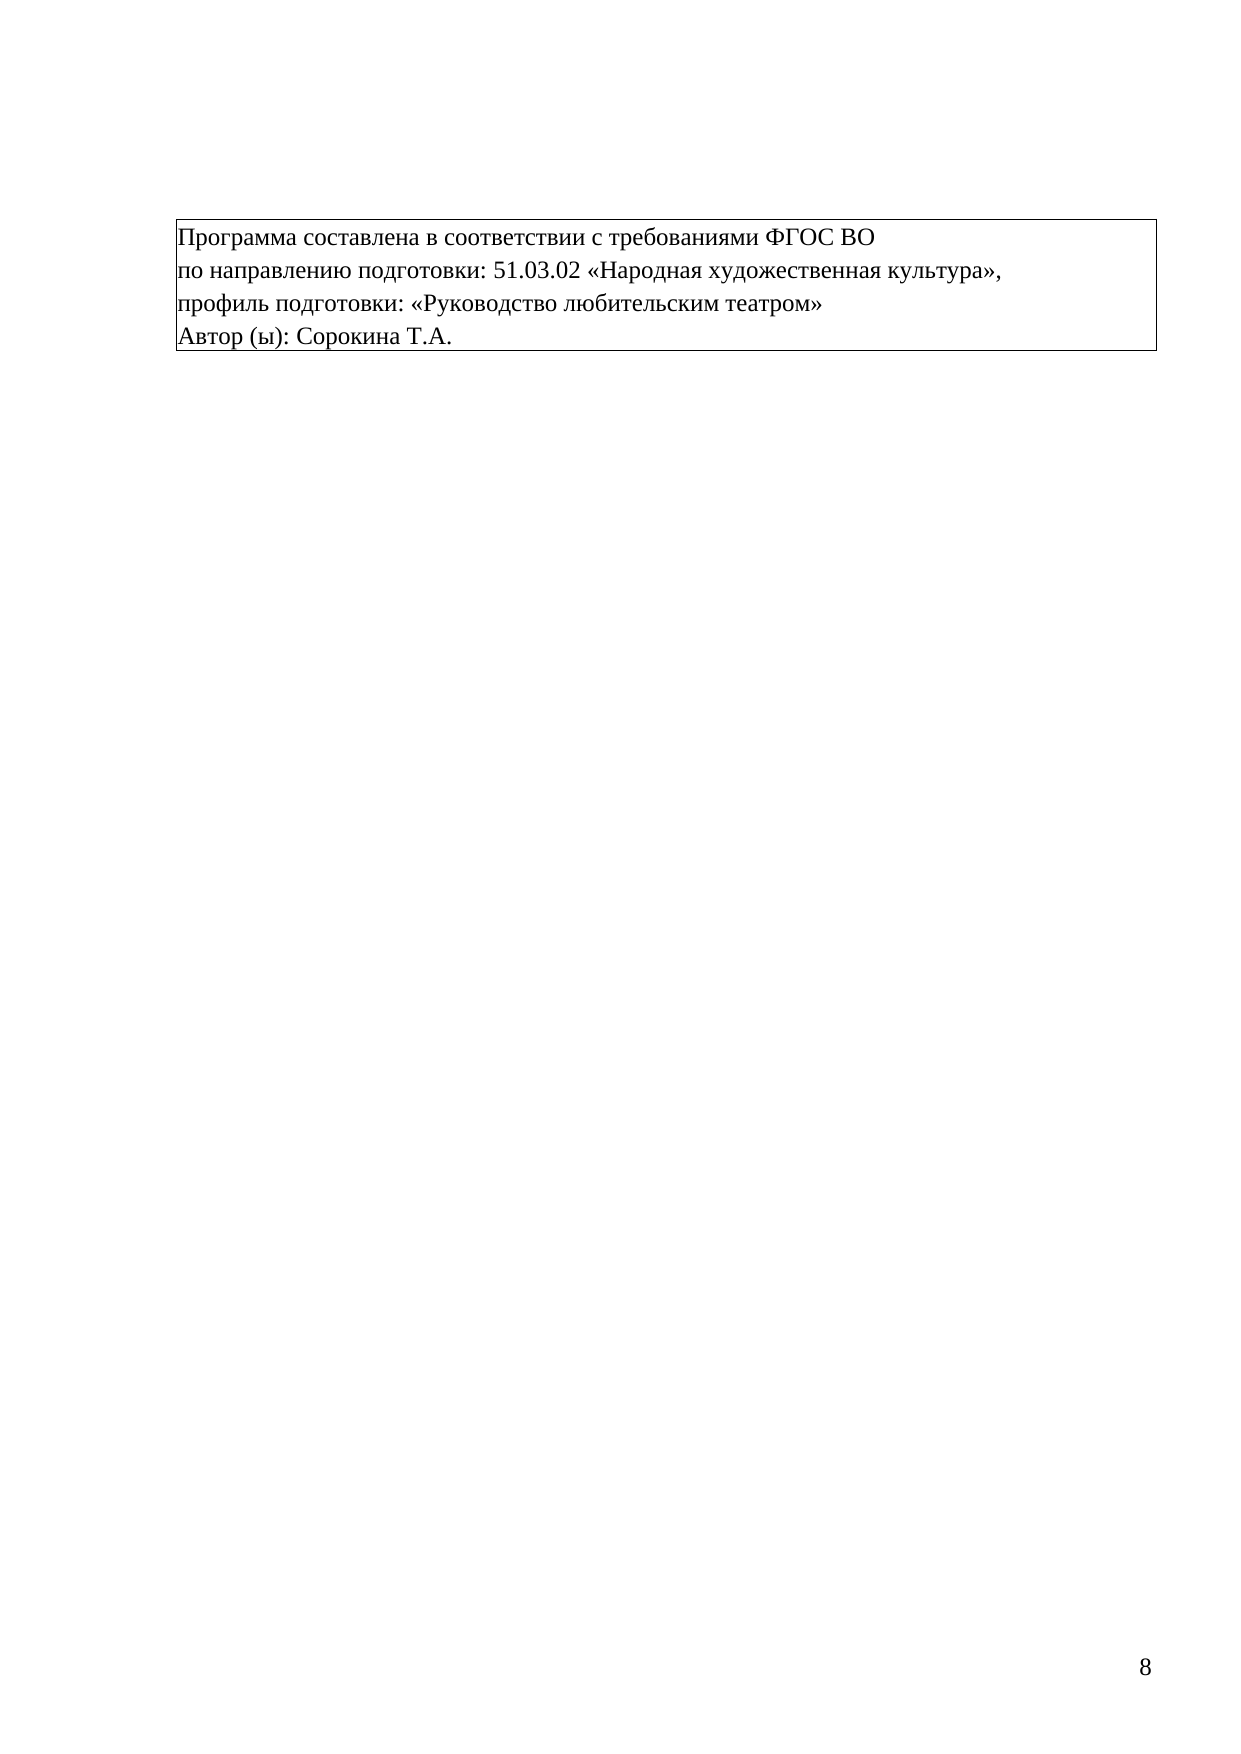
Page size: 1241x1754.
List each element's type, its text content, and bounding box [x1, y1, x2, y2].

text Автор (ы): Сорокина Т.А. [177, 318, 1156, 350]
text Программа составлена в соответствии с требованиями ФГОС ВО [177, 220, 1156, 251]
text по направлению подготовки: 51.03.02 «Народная художественная культура», [177, 252, 1156, 284]
text профиль подготовки: «Руководство любительским театром» [177, 285, 1156, 317]
